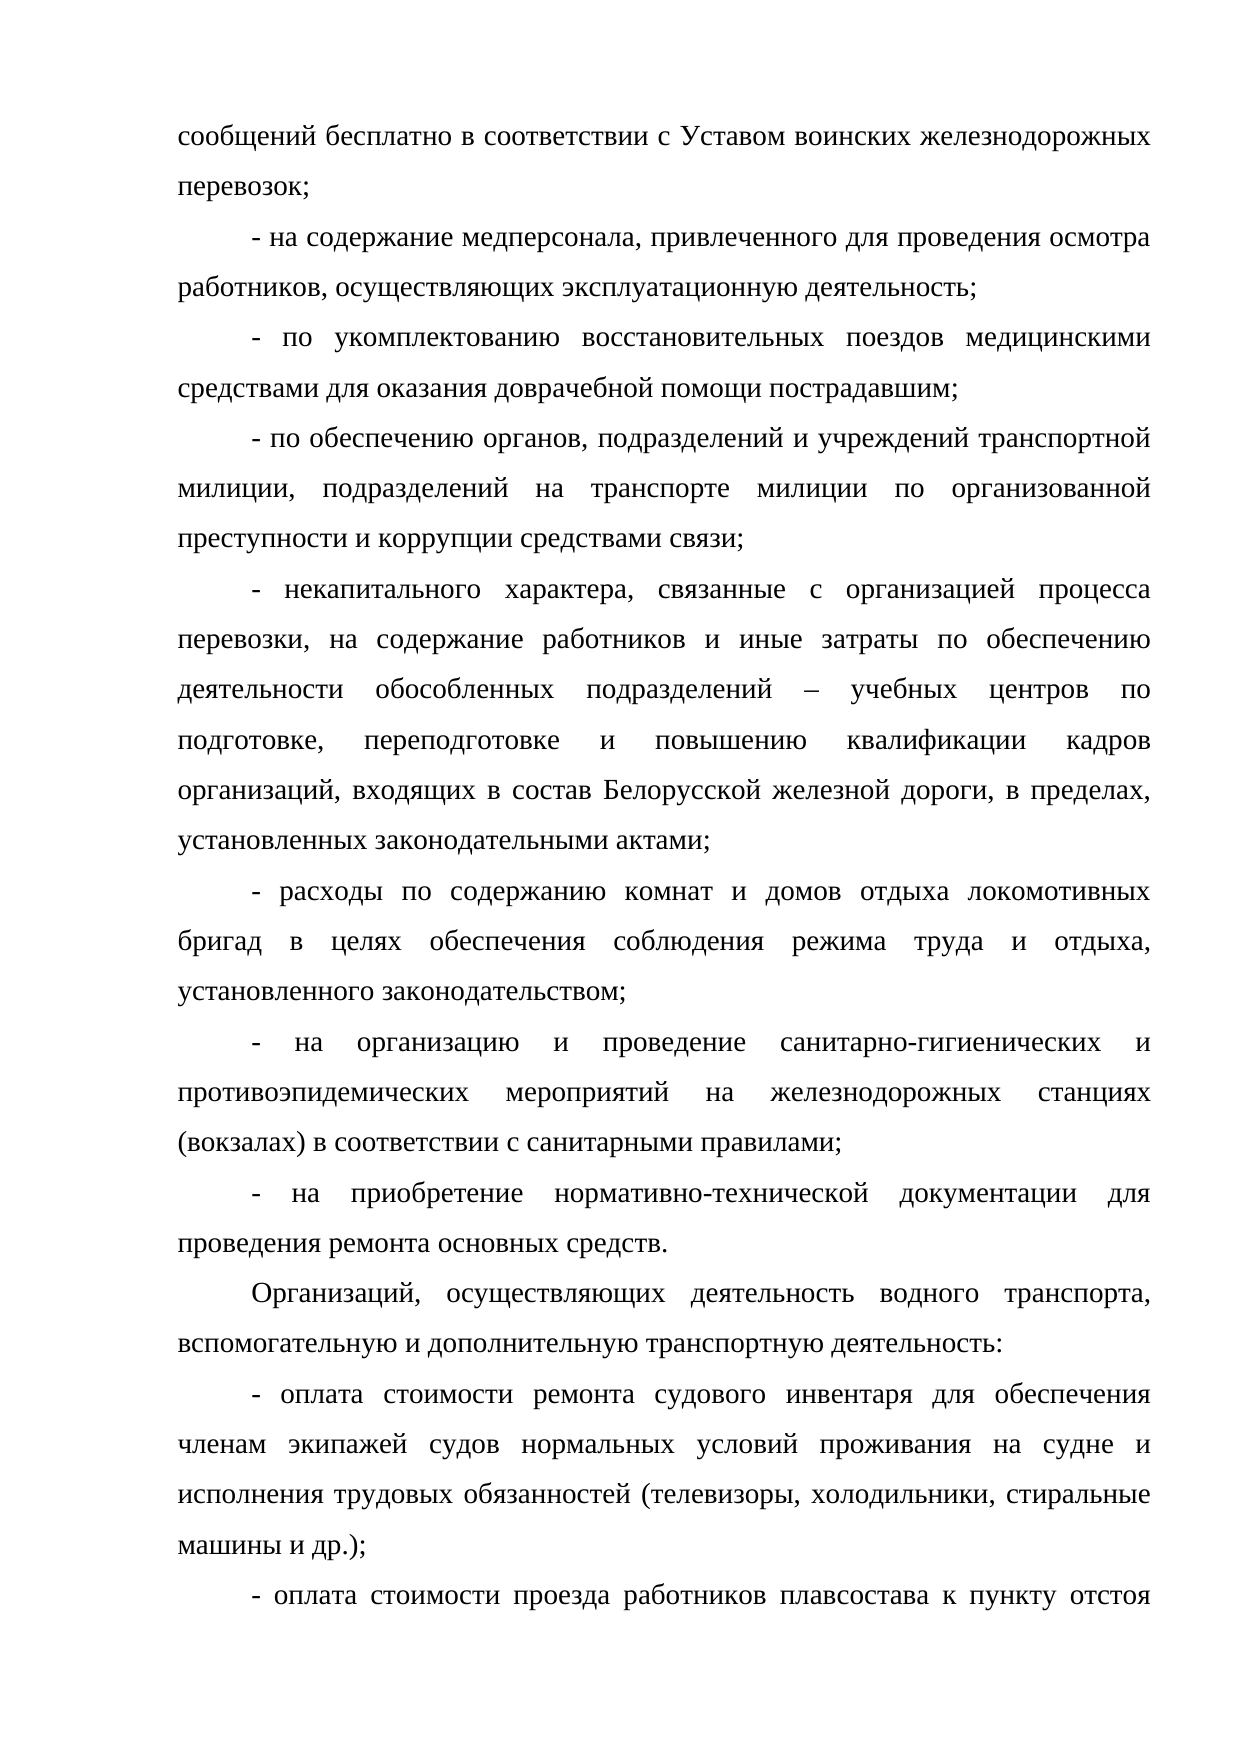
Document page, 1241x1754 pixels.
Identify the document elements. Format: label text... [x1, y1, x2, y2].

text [177, 1577, 1152, 1611]
text - на приобретение нормативно-технической документации для проведения ремонта основных средств. [177, 1175, 1152, 1258]
text Организаций, осуществляющих деятельность водного транспорта, вспомогательную и дополнительную транспортную деятельность: [177, 1275, 1152, 1359]
text - на организацию и проведение санитарно-гигиенических и противоэпидемических мероприятий на железнодорожных станциях (вокзалах) в соответствии с санитарными правилами; [177, 1024, 1152, 1158]
text - по обеспечению органов, подразделений и учреждений транспортной милиции, подразделений на транспорте милиции по организованной преступности и коррупции средствами связи; [177, 420, 1152, 554]
text - расходы по содержанию комнат и домов отдыха локомотивных бригад в целях обеспечения соблюдения режима труда и отдыха, установленного законодательством; [177, 873, 1152, 1007]
text - некапитального характера, связанные с организацией процесса перевозки, на содержание работников и иные затраты по обеспечению деятельности обособленных подразделений – учебных центров по подготовке, переподготовке и повышению квалификации кадров организаций, входящих в состав Белорусской железной дороги, в пределах, установленных законодательными актами; [177, 571, 1152, 856]
text - на содержание медперсонала, привлеченного для проведения осмотра работников, осуществляющих эксплуатационную деятельность; [177, 219, 1152, 303]
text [177, 118, 1152, 202]
text - оплата стоимости ремонта судового инвентаря для обеспечения членам экипажей судов нормальных условий проживания на судне и исполнения трудовых обязанностей (телевизоры, холодильники, стиральные машины и др.); [177, 1376, 1152, 1560]
text - по укомплектованию восстановительных поездов медицинскими средствами для оказания доврачебной помощи пострадавшим; [177, 319, 1152, 403]
